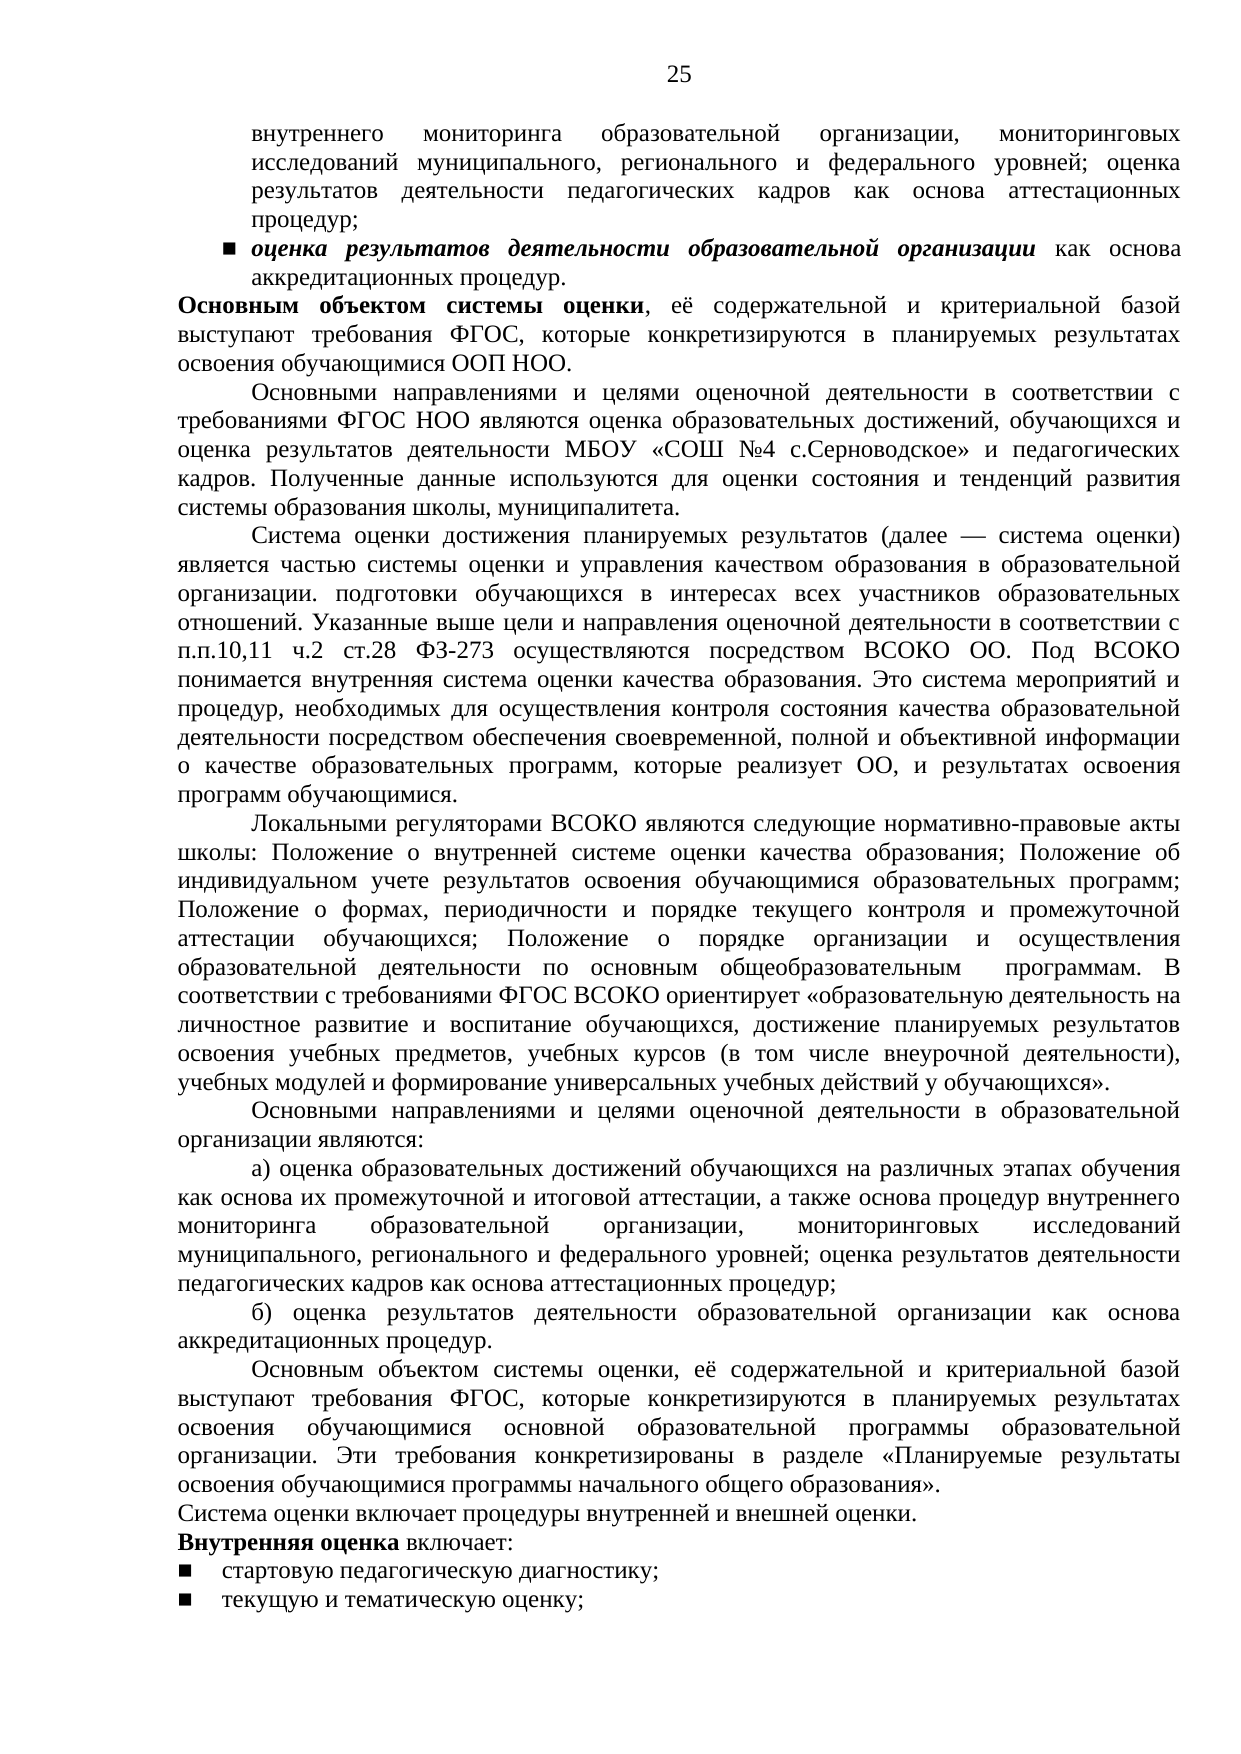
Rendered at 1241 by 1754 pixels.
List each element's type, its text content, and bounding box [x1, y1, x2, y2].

text Основным объектом системы оценки, её содержательной и критериальной базой выступают требования ФГОС, которые конкретизируются в планируемых результатах освоения обучающимися ООП НОО. [177, 291, 1181, 377]
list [222, 118, 1181, 233]
text Основными направлениями и целями оценочной деятельности в образовательной организации являются: [177, 1096, 1181, 1153]
list текущую и тематическую оценку; [177, 1584, 1181, 1613]
text б) оценка результатов деятельности образовательной организации как основа аккредитационных процедур. [177, 1297, 1181, 1354]
list оценка результатов деятельности образовательной организации как основа аккредитационных процедур. [222, 233, 1181, 291]
list стартовую педагогическую диагностику; [177, 1556, 1181, 1584]
text Система оценки включает процедуры внутренней и внешней оценки. [177, 1498, 1181, 1527]
text Система оценки достижения планируемых результатов (далее — система оценки) является частью системы оценки и управления качеством образования в образовательной организации. подготовки обучающихся в интересах всех участников образовательных отношений. Указанные выше цели и направления оценочной деятельности в соответствии с п.п.10,11 ч.2 ст.28 ФЗ-273 осуществляются посредством ВСОКО ОО. Под ВСОКО понимается внутренняя система оценки качества образования. Это система мероприятий и процедур, необходимых для осуществления контроля состояния качества образовательной деятельности посредством обеспечения своевременной, полной и объективной информации о качестве образовательных программ, которые реализует ОО, и результатах освоения программ обучающимися. [177, 521, 1181, 808]
text Основными направлениями и целями оценочной деятельности в соответствии с требованиями ФГОС НОО являются оценка образовательных достижений, обучающихся и оценка результатов деятельности МБОУ «СОШ №4 с.Серноводское» и педагогических кадров. Полученные данные используются для оценки состояния и тенденций развития системы образования школы, муниципалитета. [177, 377, 1181, 521]
text Основным объектом системы оценки, её содержательной и критериальной базой выступают требования ФГОС, которые конкретизируются в планируемых результатах освоения обучающимися основной образовательной программы образовательной организации. Эти требования конкретизированы в разделе «Планируемые результаты освоения обучающимися программы начального общего образования». [177, 1354, 1181, 1498]
text а) оценка образовательных достижений обучающихся на различных этапах обучения как основа их промежуточной и итоговой аттестации, а также основа процедур внутреннего мониторинга образовательной организации, мониторинговых исследований муниципального, регионального и федерального уровней; оценка результатов деятельности педагогических кадров как основа аттестационных процедур; [177, 1153, 1181, 1297]
text Внутренняя оценка включает: [177, 1527, 1181, 1556]
text Локальными регуляторами ВСОКО являются следующие нормативно-правовые акты школы: Положение о внутренней системе оценки качества образования; Положение об индивидуальном учете результатов освоения обучающимися образовательных программ; Положение о формах, периодичности и порядке текущего контроля и промежуточной аттестации обучающихся; Положение о порядке организации и осуществления образовательной деятельности по основным общеобразовательным программам. В соответствии с требованиями ФГОС ВСОКО ориентирует «образовательную деятельность на личностное развитие и воспитание обучающихся, достижение планируемых результатов освоения учебных предметов, учебных курсов (в том числе внеурочной деятельности), учебных модулей и формирование универсальных учебных действий у обучающихся». [177, 808, 1181, 1096]
